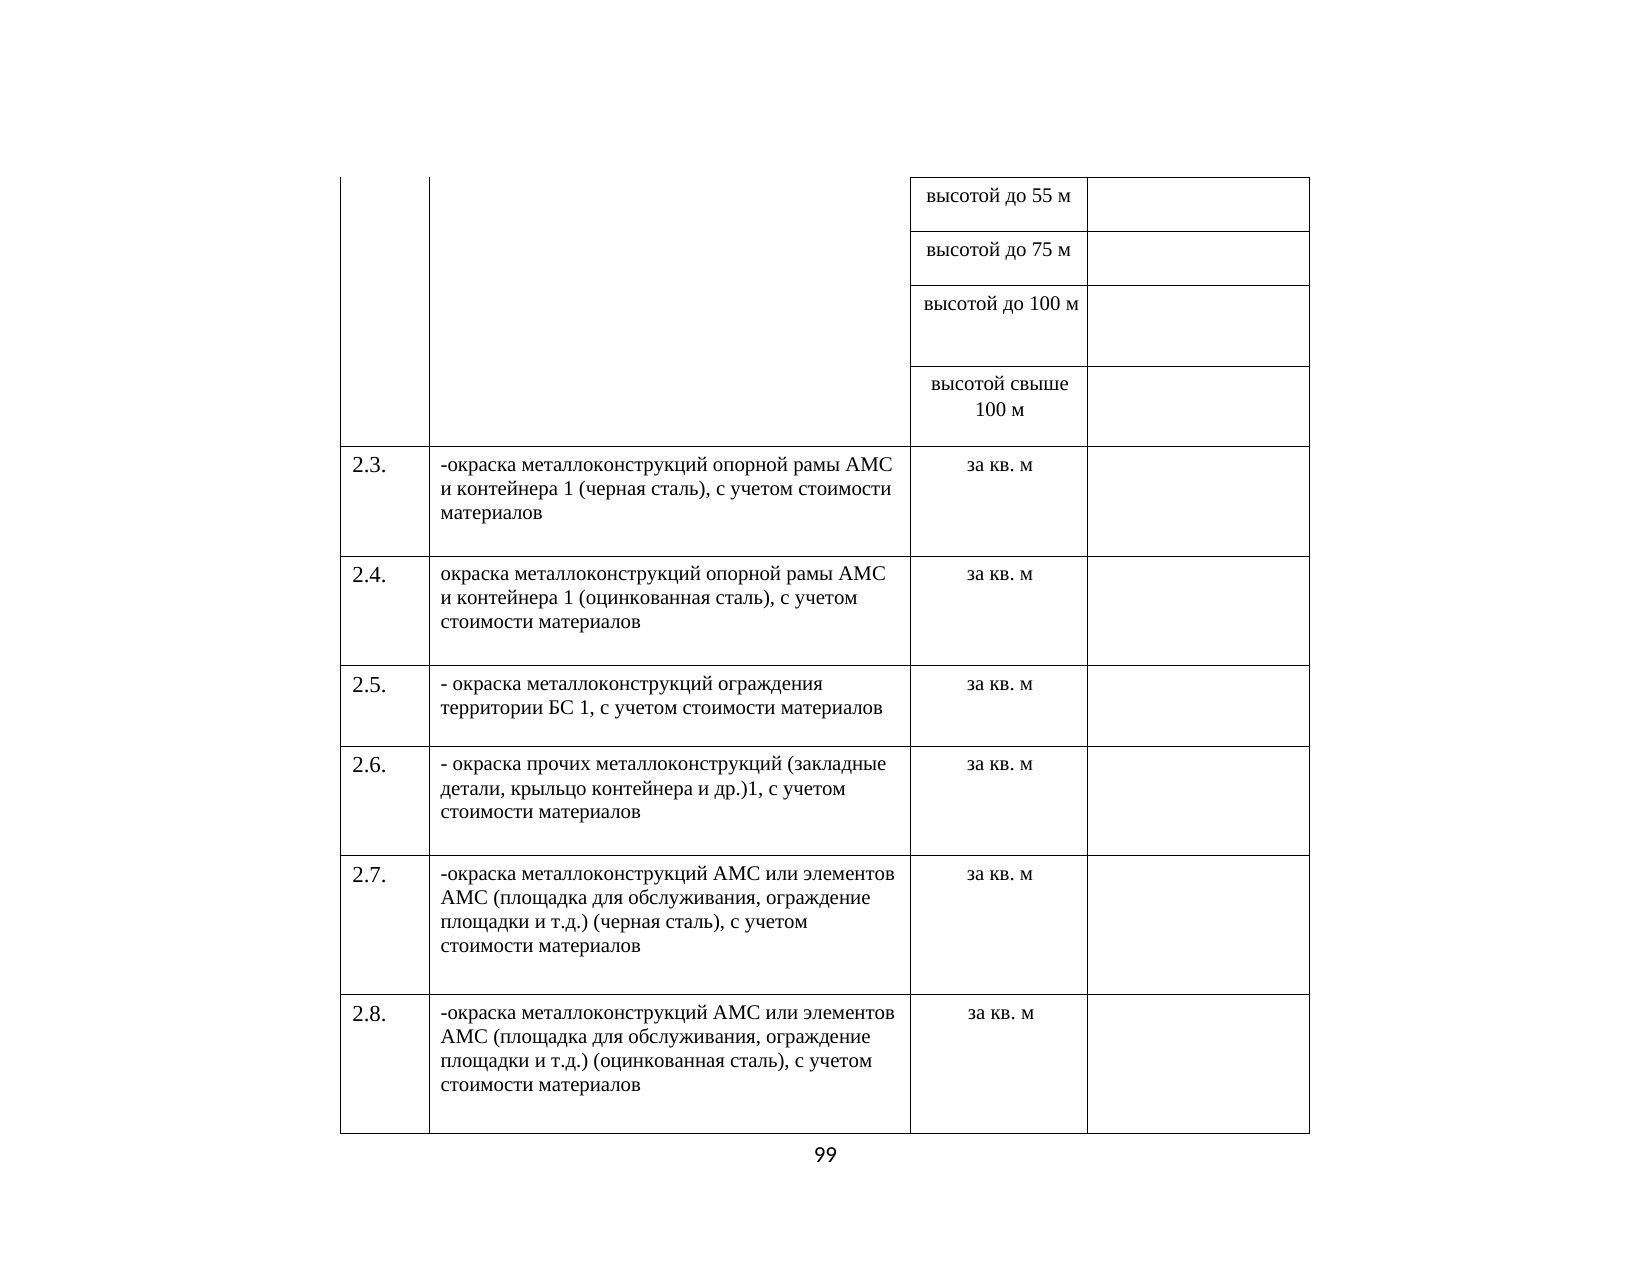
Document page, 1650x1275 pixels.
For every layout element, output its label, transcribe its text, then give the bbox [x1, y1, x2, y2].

table_cell 2.4. [341, 557, 429, 665]
table_cell за кв. м [911, 447, 1087, 556]
table_cell -окраска металлоконструкций опорной рамы АМС и контейнера 1 (черная сталь), с учетом стоимости материалов [430, 447, 910, 556]
table_cell высотой свыше 100 м [911, 367, 1087, 446]
table_cell 2.5. [341, 666, 429, 746]
table_cell 2.3. [341, 447, 429, 556]
table_cell [1088, 557, 1309, 665]
table_cell [1088, 447, 1309, 556]
table_cell - окраска металлоконструкций ограждения территории БС 1, с учетом стоимости материалов [430, 666, 910, 746]
table_cell [1088, 856, 1309, 994]
table_cell [1088, 232, 1309, 285]
table_cell 2.6. [341, 747, 429, 855]
table_cell высотой до 100 м [911, 286, 1087, 366]
table_cell за кв. м [911, 995, 1087, 1133]
table_cell -окраска металлоконструкций АМС или элементов АМС (площадка для обслуживания, ограждение площадки и т.д.) (оцинкованная сталь), с учетом стоимости материалов [430, 995, 910, 1133]
table_cell [1088, 286, 1309, 366]
table_cell высотой до 75 м [911, 232, 1087, 285]
table_cell -окраска металлоконструкций АМС или элементов АМС (площадка для обслуживания, ограждение площадки и т.д.) (черная сталь), с учетом стоимости материалов [430, 856, 910, 994]
table_cell 2.7. [341, 856, 429, 994]
table_cell [1088, 367, 1309, 446]
table_cell [1088, 747, 1309, 855]
table_cell за кв. м [911, 557, 1087, 665]
table_cell [1088, 666, 1309, 746]
table_cell 2.8. [341, 995, 429, 1133]
table_cell за кв. м [911, 666, 1087, 746]
table_cell - окраска прочих металлоконструкций (закладные детали, крыльцо контейнера и др.)1, с учетом стоимости материалов [430, 747, 910, 855]
table_cell [1088, 178, 1309, 231]
table_cell за кв. м [911, 747, 1087, 855]
table_cell окраска металлоконструкций опорной рамы АМС и контейнера 1 (оцинкованная сталь), с учетом стоимости материалов [430, 557, 910, 665]
table_cell [1088, 995, 1309, 1133]
table_cell высотой до 55 м [911, 178, 1087, 231]
table_cell за кв. м [911, 856, 1087, 994]
